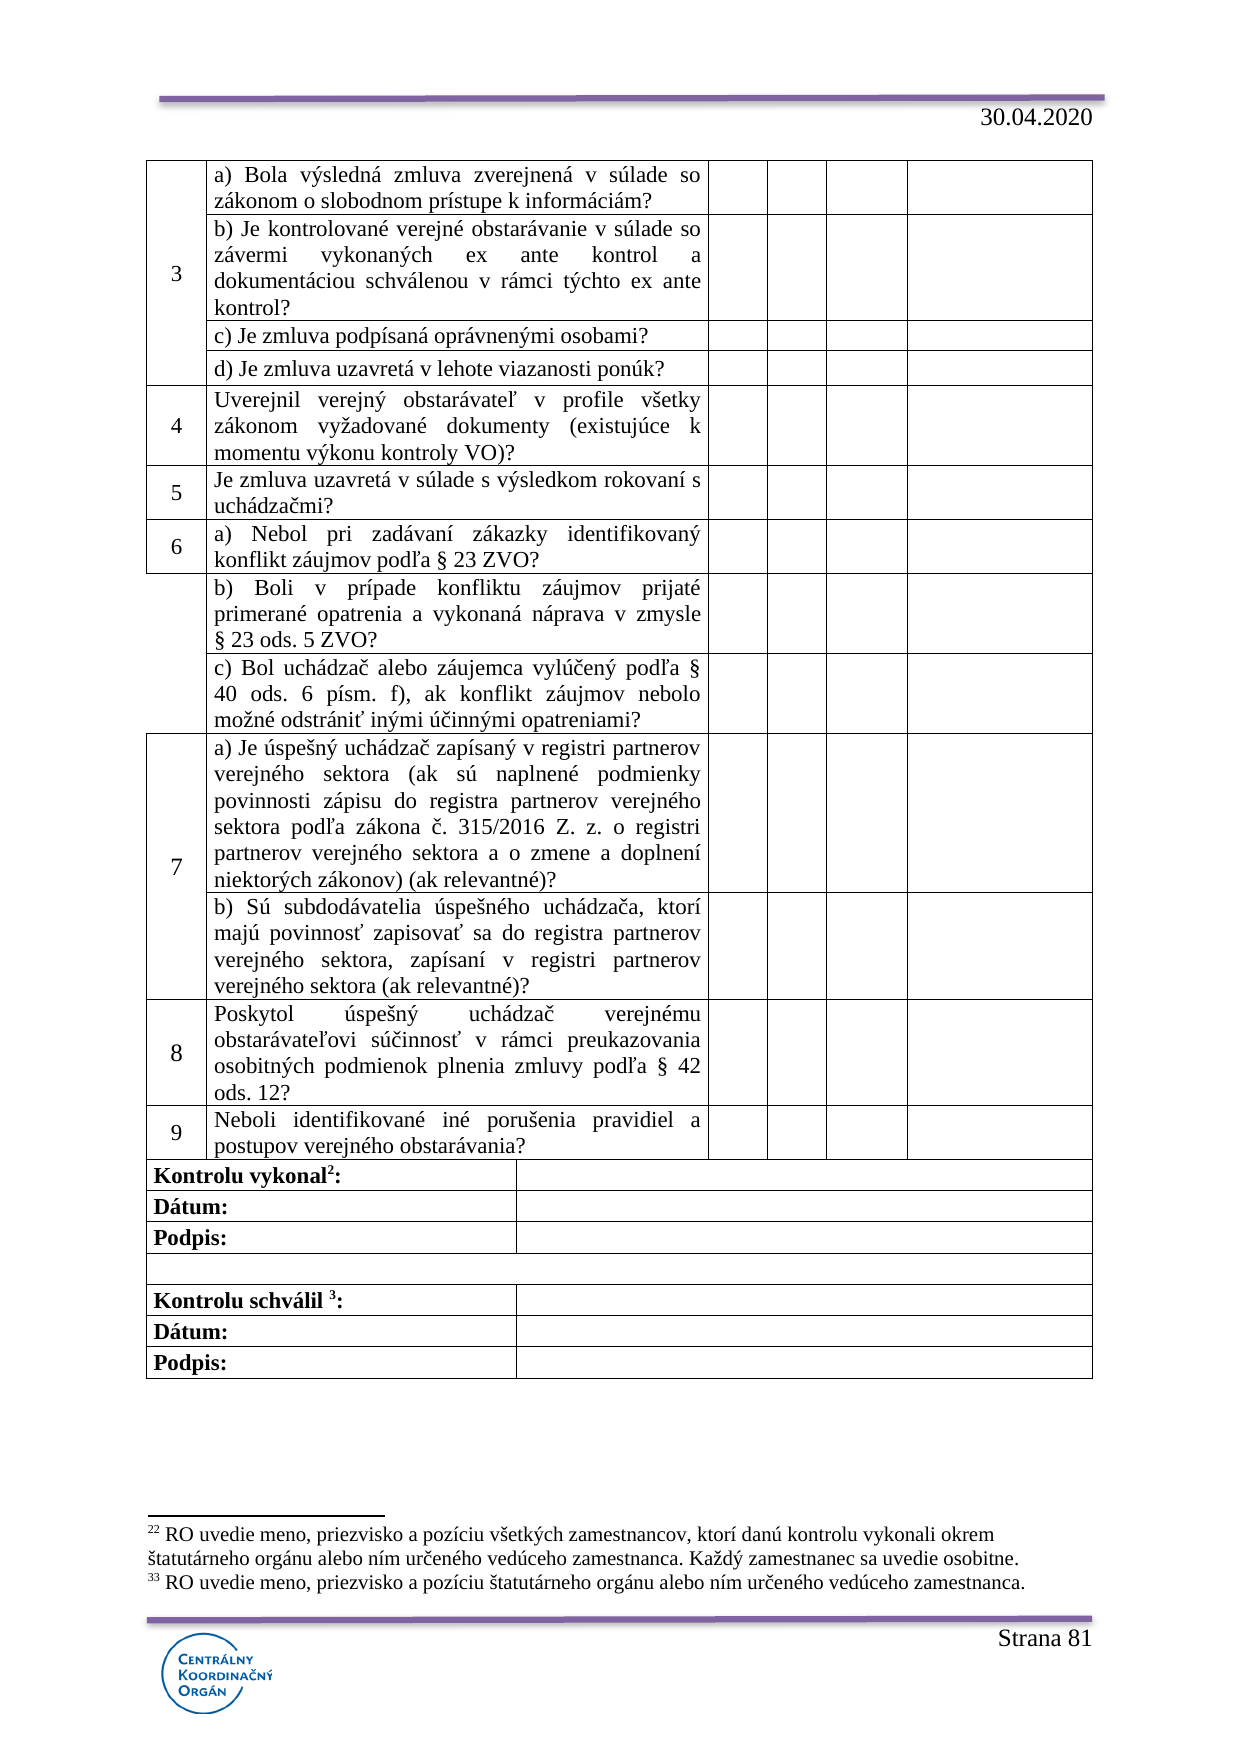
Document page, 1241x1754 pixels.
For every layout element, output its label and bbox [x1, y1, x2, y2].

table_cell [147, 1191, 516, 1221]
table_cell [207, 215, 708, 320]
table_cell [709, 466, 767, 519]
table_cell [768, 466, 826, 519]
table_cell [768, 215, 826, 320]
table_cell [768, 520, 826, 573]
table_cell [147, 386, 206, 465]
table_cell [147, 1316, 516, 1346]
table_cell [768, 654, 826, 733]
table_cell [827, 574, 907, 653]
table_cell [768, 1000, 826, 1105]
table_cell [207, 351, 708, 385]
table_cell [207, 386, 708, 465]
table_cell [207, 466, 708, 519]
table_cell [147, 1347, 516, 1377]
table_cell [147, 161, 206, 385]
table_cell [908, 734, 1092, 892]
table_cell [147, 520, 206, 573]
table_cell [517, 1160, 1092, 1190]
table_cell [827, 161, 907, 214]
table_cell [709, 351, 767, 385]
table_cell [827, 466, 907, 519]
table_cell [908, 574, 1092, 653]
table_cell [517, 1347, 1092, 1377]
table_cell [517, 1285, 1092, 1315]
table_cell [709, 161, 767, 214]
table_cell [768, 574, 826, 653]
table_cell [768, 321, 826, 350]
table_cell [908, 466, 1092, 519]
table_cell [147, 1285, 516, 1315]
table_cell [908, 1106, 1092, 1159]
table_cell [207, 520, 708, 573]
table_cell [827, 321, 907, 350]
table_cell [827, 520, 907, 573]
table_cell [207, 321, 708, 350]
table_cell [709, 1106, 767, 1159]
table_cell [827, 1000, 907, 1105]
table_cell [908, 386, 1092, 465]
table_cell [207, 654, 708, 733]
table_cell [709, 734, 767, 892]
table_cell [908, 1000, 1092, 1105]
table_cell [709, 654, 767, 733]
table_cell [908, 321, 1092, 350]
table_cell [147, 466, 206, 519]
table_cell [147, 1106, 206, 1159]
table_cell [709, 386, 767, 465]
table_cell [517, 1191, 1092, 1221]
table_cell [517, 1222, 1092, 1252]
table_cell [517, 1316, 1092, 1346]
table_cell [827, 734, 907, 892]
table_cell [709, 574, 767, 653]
picture [159, 1631, 272, 1713]
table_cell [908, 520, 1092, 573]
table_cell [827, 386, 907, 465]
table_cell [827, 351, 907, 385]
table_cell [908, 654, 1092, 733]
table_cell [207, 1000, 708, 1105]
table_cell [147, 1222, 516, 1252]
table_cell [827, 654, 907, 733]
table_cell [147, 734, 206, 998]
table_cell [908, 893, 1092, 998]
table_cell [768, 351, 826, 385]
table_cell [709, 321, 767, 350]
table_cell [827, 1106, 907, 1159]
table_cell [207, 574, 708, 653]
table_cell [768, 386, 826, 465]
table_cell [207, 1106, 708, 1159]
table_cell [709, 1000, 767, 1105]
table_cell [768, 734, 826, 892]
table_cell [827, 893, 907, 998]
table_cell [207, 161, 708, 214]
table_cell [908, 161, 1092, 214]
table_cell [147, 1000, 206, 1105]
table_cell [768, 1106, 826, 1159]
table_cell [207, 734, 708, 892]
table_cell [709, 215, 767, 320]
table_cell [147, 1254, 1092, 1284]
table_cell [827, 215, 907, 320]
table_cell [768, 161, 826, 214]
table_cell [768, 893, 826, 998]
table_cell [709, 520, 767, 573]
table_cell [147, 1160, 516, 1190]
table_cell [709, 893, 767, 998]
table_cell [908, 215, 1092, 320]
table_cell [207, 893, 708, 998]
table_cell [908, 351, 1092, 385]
